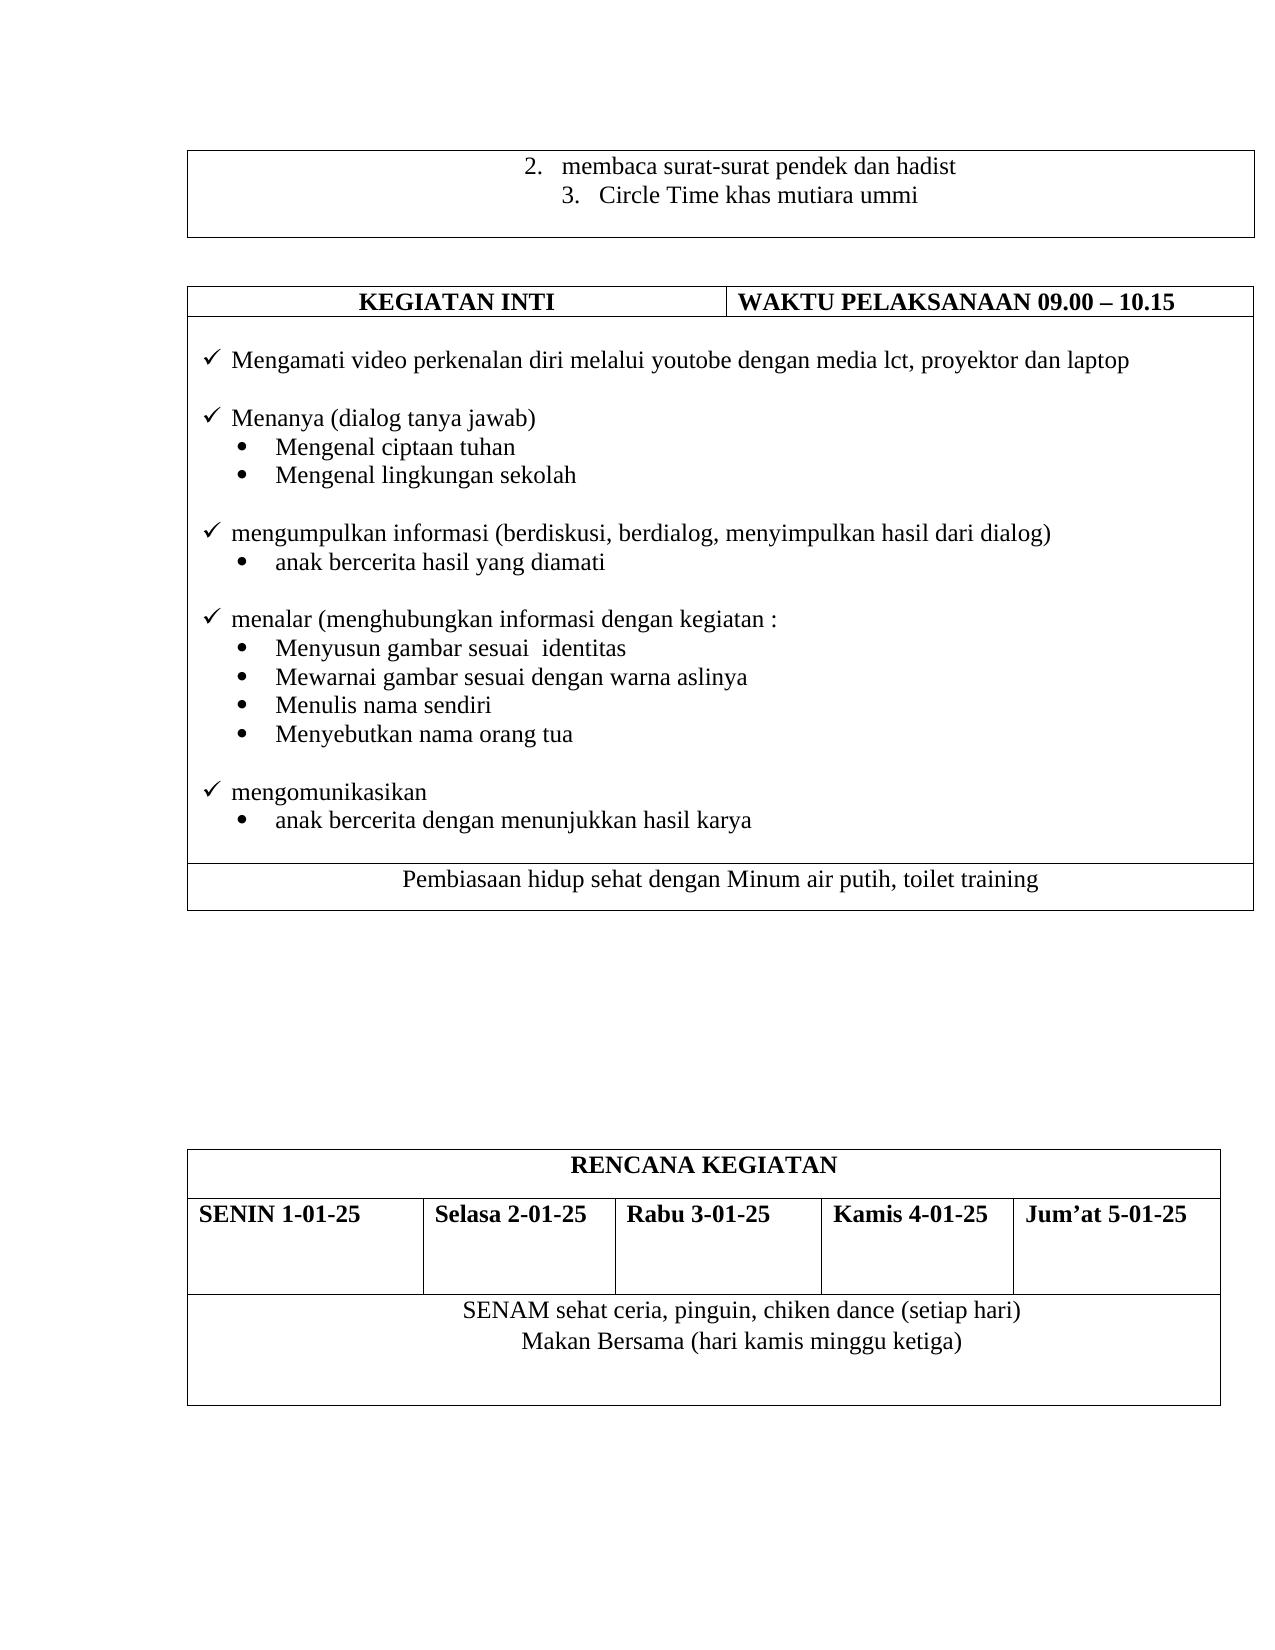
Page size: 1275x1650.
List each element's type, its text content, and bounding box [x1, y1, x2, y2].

table_header WAKTU PELAKSANAAN 09.00 – 10.15 [727, 287, 1253, 316]
table_cell Mengamati video perkenalan diri melalui youtobe dengan media lct, proyektor dan laptop Menanya (dialog tanya jawab) Mengenal ciptaan tuhan Mengenal lingkungan sekolah mengumpulkan informasi (berdiskusi, berdialog, menyimpulkan hasil dari dialog) anak bercerita hasil yang diamati menalar (menghubungkan informasi dengan kegiatan : Menyusun gambar sesuai identitas Mewarnai gambar sesuai dengan warna aslinya Menulis nama sendiri Menyebutkan nama orang tua mengomunikasikan anak bercerita dengan menunjukkan hasil karya [188, 317, 1253, 863]
table_cell Rabu 3-01-25 [616, 1199, 821, 1294]
table_cell SENAM sehat ceria, pinguin, chiken dance (setiap hari) Makan Bersama (hari kamis minggu ketiga) [188, 1295, 1220, 1405]
table_cell SENIN 1-01-25 [188, 1199, 423, 1294]
table_header RENCANA KEGIATAN [188, 1150, 1220, 1198]
table_cell Selasa 2-01-25 [424, 1199, 615, 1294]
table_cell Jum’at 5-01-25 [1014, 1199, 1220, 1294]
table_cell Pembiasaan hidup sehat dengan Minum air putih, toilet training [188, 864, 1253, 910]
table_header KEGIATAN INTI [188, 287, 726, 316]
table_cell Kamis 4-01-25 [822, 1199, 1013, 1294]
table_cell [188, 151, 1254, 237]
